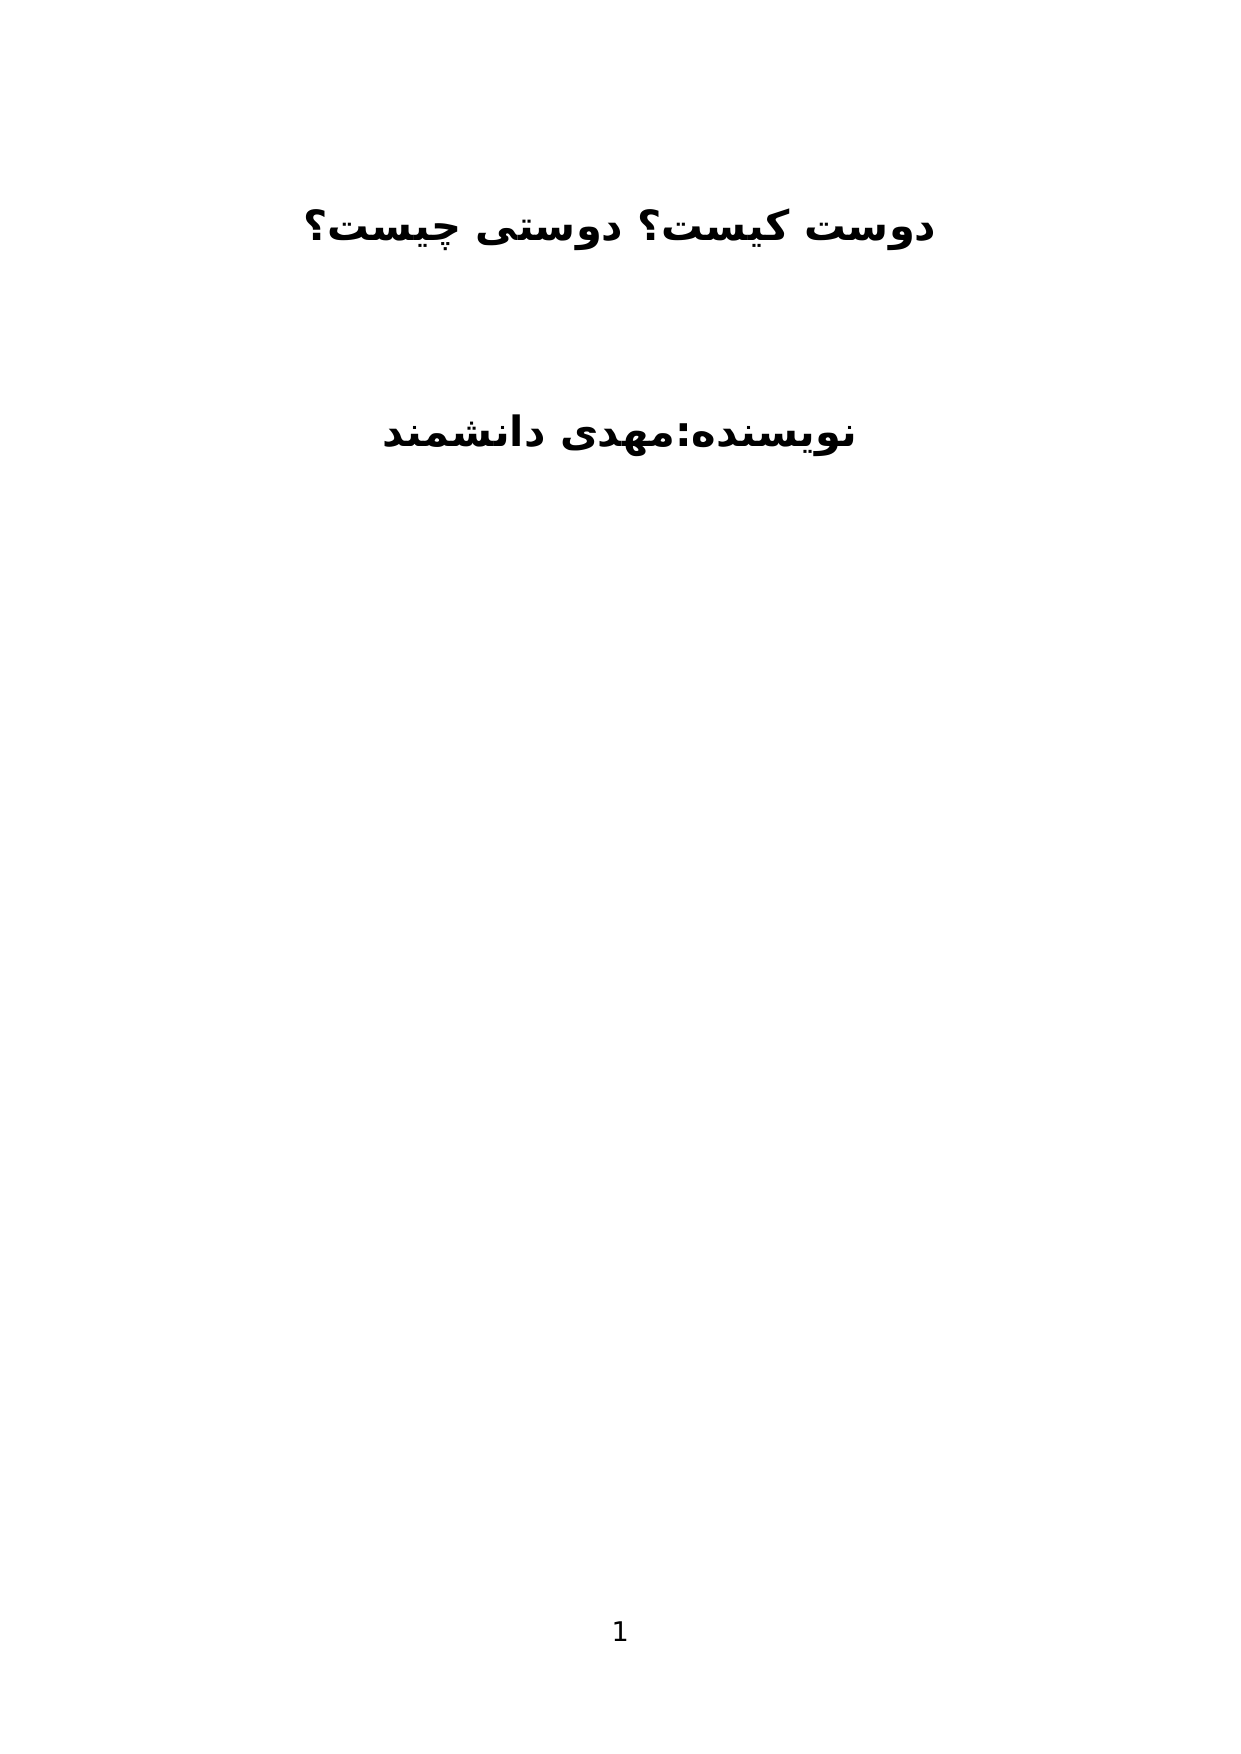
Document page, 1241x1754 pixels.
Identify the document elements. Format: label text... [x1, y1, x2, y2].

text نویسنده:مهدی دانشمند [236, 407, 1004, 456]
text دوست کیست؟ دوستی چیست؟ [236, 202, 1004, 251]
